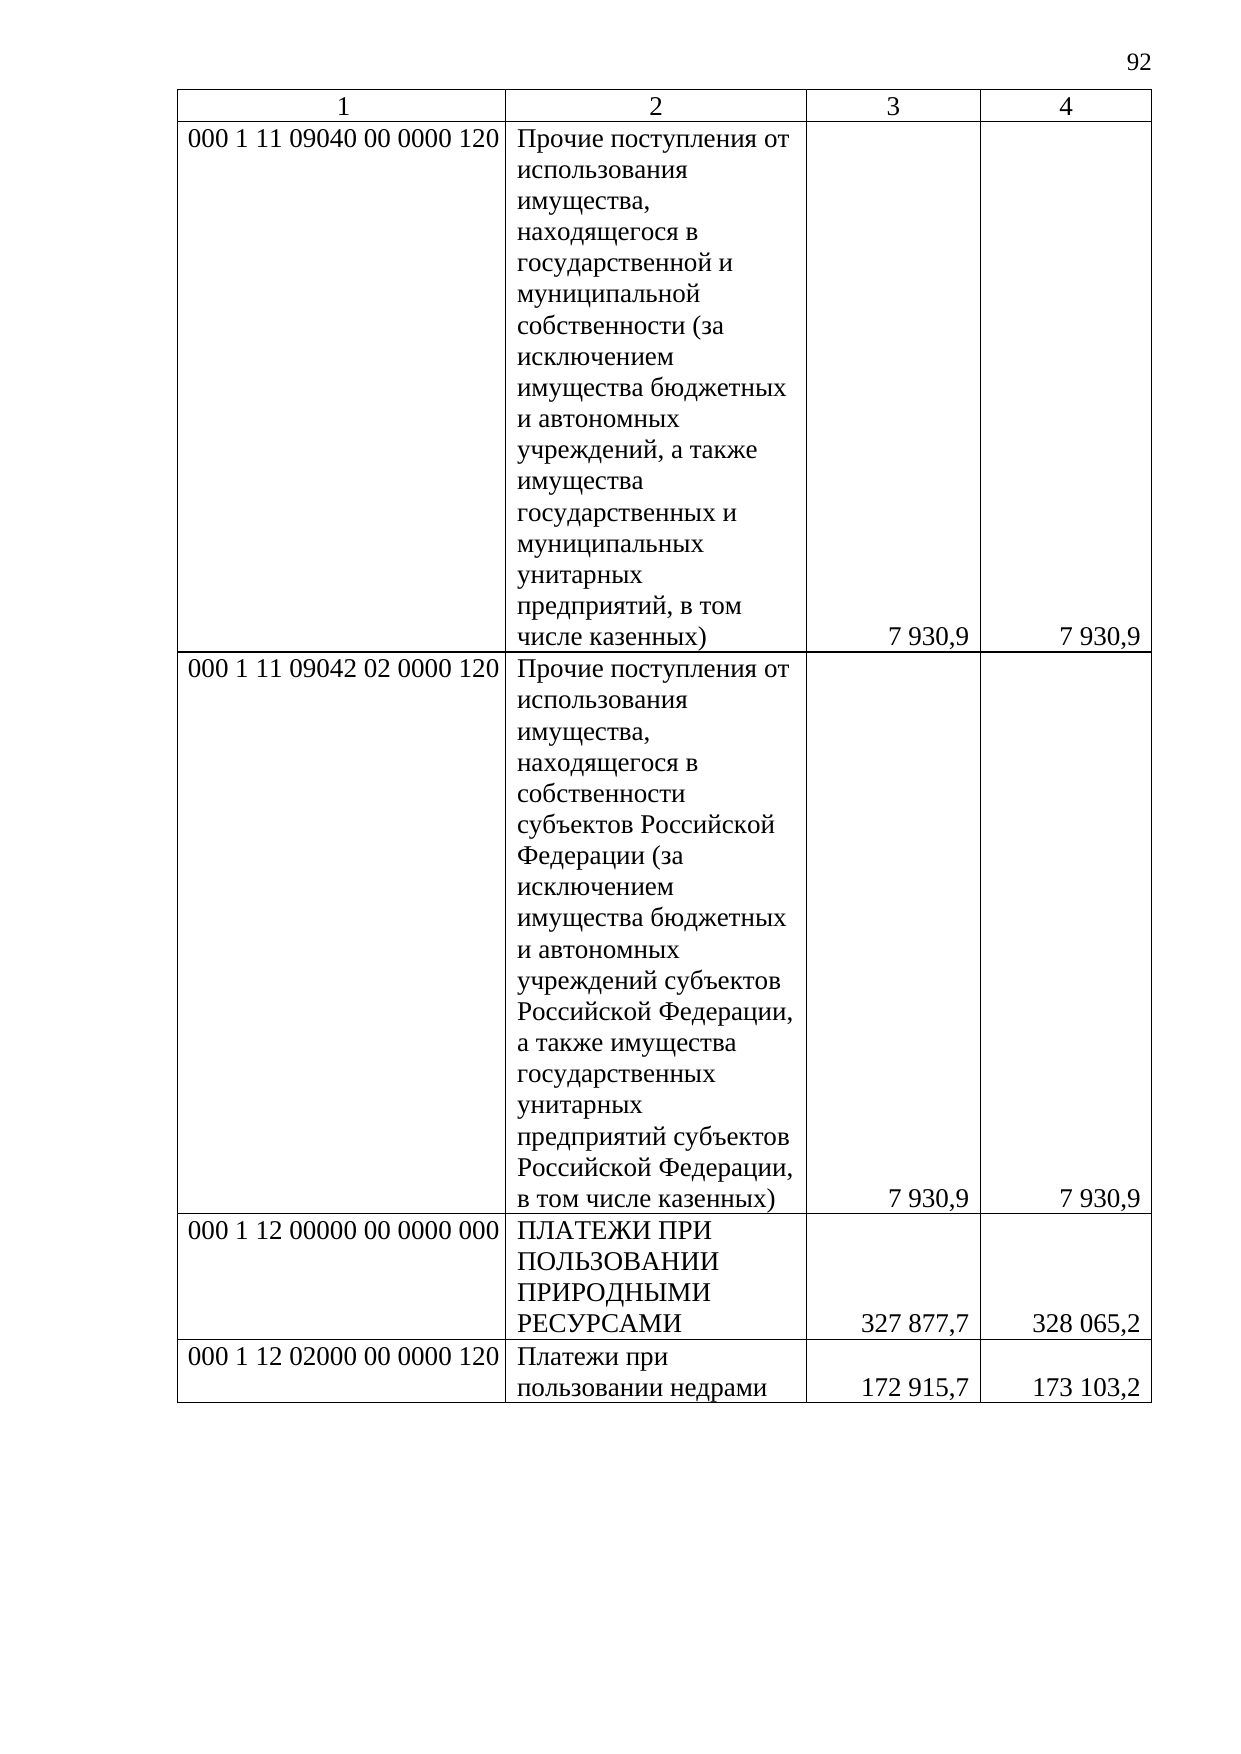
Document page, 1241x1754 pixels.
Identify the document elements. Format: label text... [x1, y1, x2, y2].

table_cell 000 1 12 02000 00 0000 120 [178, 1340, 505, 1402]
table_cell 7 930,9 [981, 653, 1151, 1213]
table_cell 7 930,9 [807, 122, 980, 651]
table_cell Прочие поступления от использования имущества, находящегося в государственной и муниципальной собственности (за исключением имущества бюджетных и автономных учреждений, а также имущества государственных и муниципальных унитарных предприятий, в том числе казенных) [506, 122, 806, 651]
table_cell ПЛАТЕЖИ ПРИ ПОЛЬЗОВАНИИ ПРИРОДНЫМИ РЕСУРСАМИ [506, 1214, 806, 1339]
table_header 4 [981, 90, 1151, 121]
table_cell Прочие поступления от использования имущества, находящегося в собственности субъектов Российской Федерации (за исключением имущества бюджетных и автономных учреждений субъектов Российской Федерации, а также имущества государственных унитарных предприятий субъектов Российской Федерации, в том числе казенных) [506, 653, 806, 1213]
table_header 3 [807, 90, 980, 121]
table_cell 7 930,9 [981, 122, 1151, 651]
table_header 2 [506, 90, 806, 121]
table_header 1 [178, 90, 505, 121]
table_cell 000 1 11 09042 02 0000 120 [178, 653, 505, 1213]
table_cell 000 1 11 09040 00 0000 120 [178, 122, 505, 651]
table_cell 172 915,7 [807, 1340, 980, 1402]
table_cell 000 1 12 00000 00 0000 000 [178, 1214, 505, 1339]
table_cell 173 103,2 [981, 1340, 1151, 1402]
table_cell 328 065,2 [981, 1214, 1151, 1339]
table_cell 327 877,7 [807, 1214, 980, 1339]
table_cell Платежи при пользовании недрами [506, 1340, 806, 1402]
table_cell 7 930,9 [807, 653, 980, 1213]
